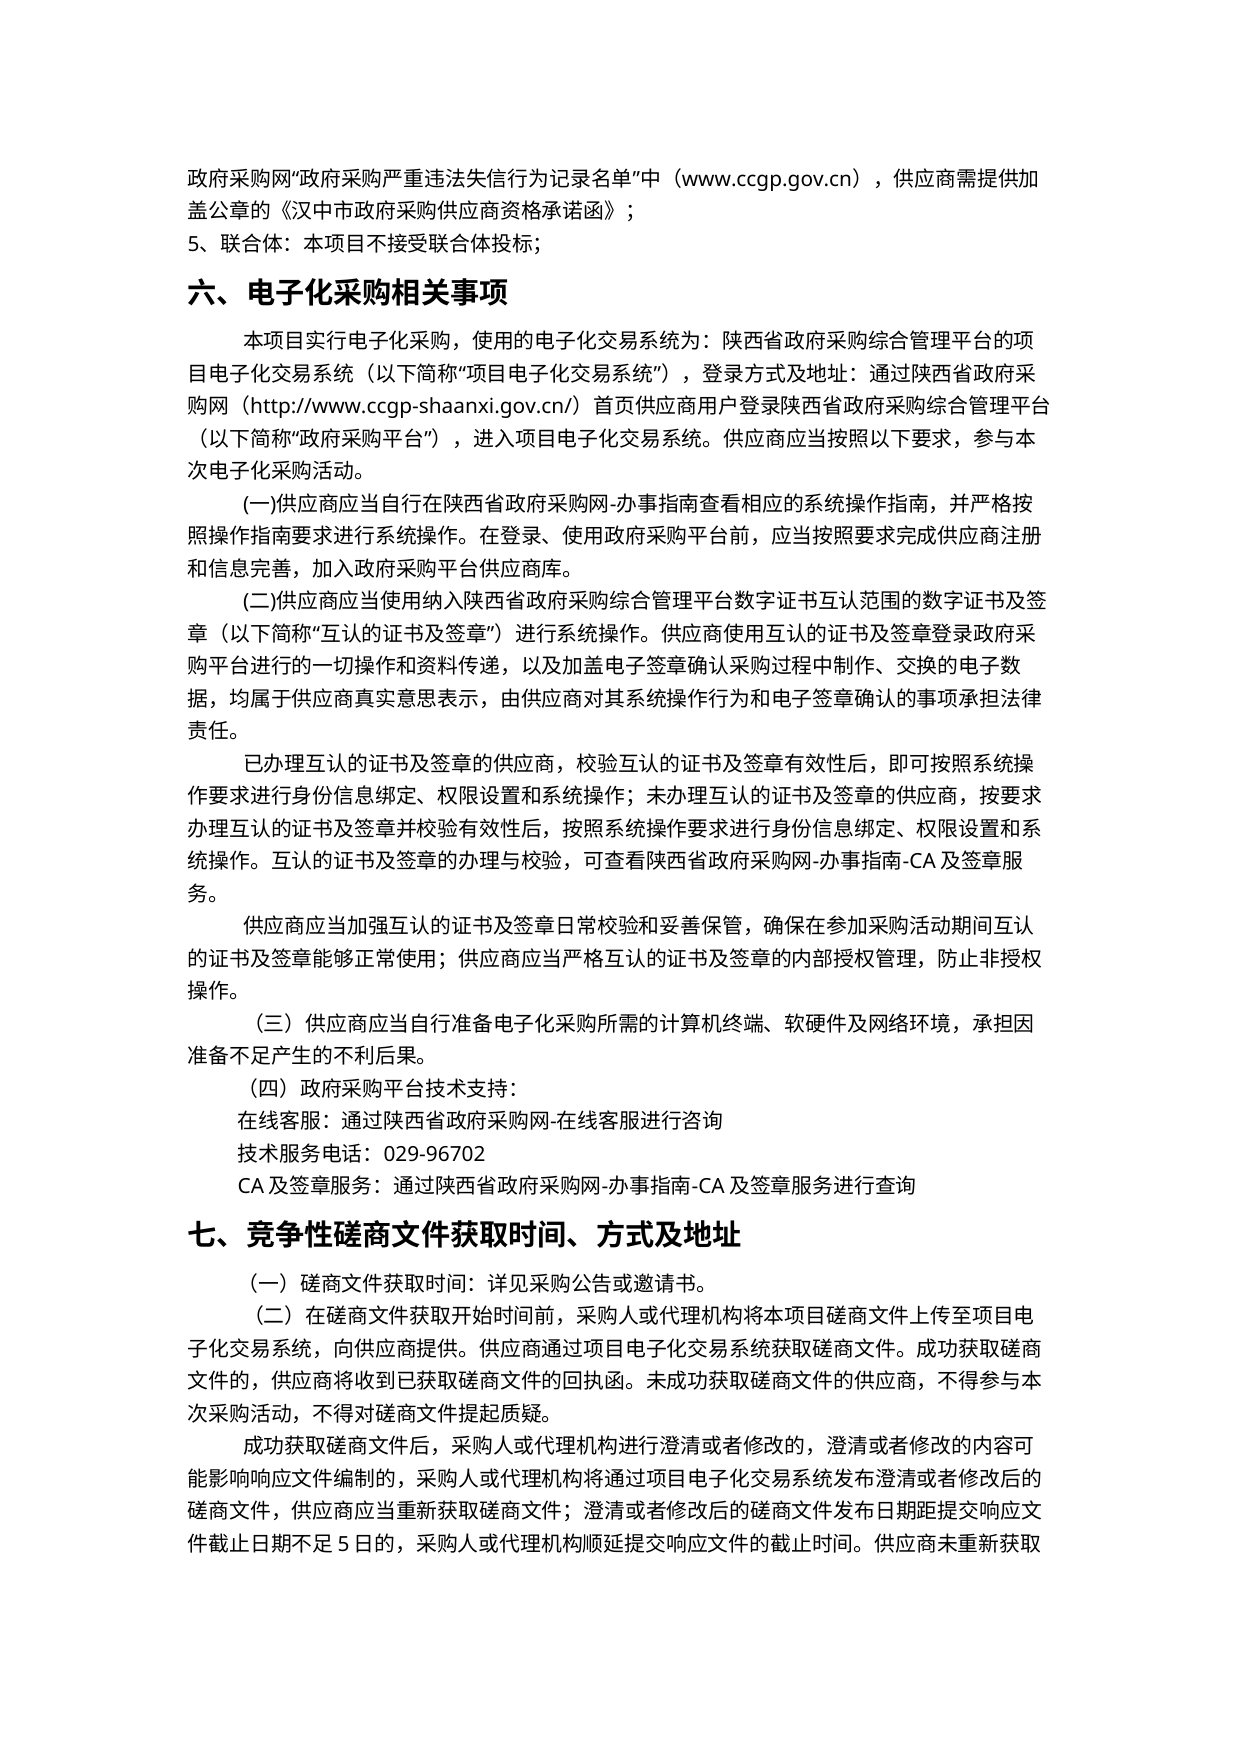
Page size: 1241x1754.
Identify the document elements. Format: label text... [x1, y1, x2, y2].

text 技术服务电话：029-96702 [187, 1137, 1053, 1169]
text CA及签章服务：通过陕西省政府采购网-办事指南-CA及签章服务进行查询 [187, 1169, 1053, 1202]
text (二)供应商应当使用纳入陕西省政府采购综合管理平台数字证书互认范围的数字证书及签章（以下简称“互认的证书及签章”）进行系统操作。供应商使用互认的证书及签章登录政府采购平台进行的一切操作和资料传递，以及加盖电子签章确认采购过程中制作、交换的电子数据，均属于供应商真实意思表示，由供应商对其系统操作行为和电子签章确认的事项承担法律责任。 [187, 584, 1053, 747]
text 七、竞争性磋商文件获取时间、方式及地址 [187, 1202, 1053, 1267]
text 本项目实行电子化采购，使用的电子化交易系统为：陕西省政府采购综合管理平台的项目电子化交易系统（以下简称“项目电子化交易系统”），登录方式及地址：通过陕西省政府采购网（http://www.ccgp-shaanxi.gov.cn/）首页供应商用户登录陕西省政府采购综合管理平台（以下简称“政府采购平台”），进入项目电子化交易系统。供应商应当按照以下要求，参与本次电子化采购活动。 [187, 324, 1053, 487]
text 供应商应当加强互认的证书及签章日常校验和妥善保管，确保在参加采购活动期间互认的证书及签章能够正常使用；供应商应当严格互认的证书及签章的内部授权管理，防止非授权操作。 [187, 909, 1053, 1007]
text 5、联合体：本项目不接受联合体投标； [187, 227, 1053, 259]
text （一）磋商文件获取时间：详见采购公告或邀请书。 [187, 1267, 1053, 1299]
text 已办理互认的证书及签章的供应商，校验互认的证书及签章有效性后，即可按照系统操作要求进行身份信息绑定、权限设置和系统操作；未办理互认的证书及签章的供应商，按要求办理互认的证书及签章并校验有效性后，按照系统操作要求进行身份信息绑定、权限设置和系统操作。互认的证书及签章的办理与校验，可查看陕西省政府采购网-办事指南-CA及签章服务。 [187, 747, 1053, 909]
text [187, 162, 1053, 227]
text 在线客服：通过陕西省政府采购网-在线客服进行咨询 [187, 1104, 1053, 1137]
text （四）政府采购平台技术支持： [187, 1072, 1053, 1104]
text (一)供应商应当自行在陕西省政府采购网-办事指南查看相应的系统操作指南，并严格按照操作指南要求进行系统操作。在登录、使用政府采购平台前，应当按照要求完成供应商注册和信息完善，加入政府采购平台供应商库。 [187, 487, 1053, 584]
text （二）在磋商文件获取开始时间前，采购人或代理机构将本项目磋商文件上传至项目电子化交易系统，向供应商提供。供应商通过项目电子化交易系统获取磋商文件。成功获取磋商文件的，供应商将收到已获取磋商文件的回执函。未成功获取磋商文件的供应商，不得参与本次采购活动，不得对磋商文件提起质疑。 [187, 1299, 1053, 1429]
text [187, 1429, 1053, 1559]
text （三）供应商应当自行准备电子化采购所需的计算机终端、软硬件及网络环境，承担因准备不足产生的不利后果。 [187, 1007, 1053, 1072]
text 六、电子化采购相关事项 [187, 259, 1053, 324]
